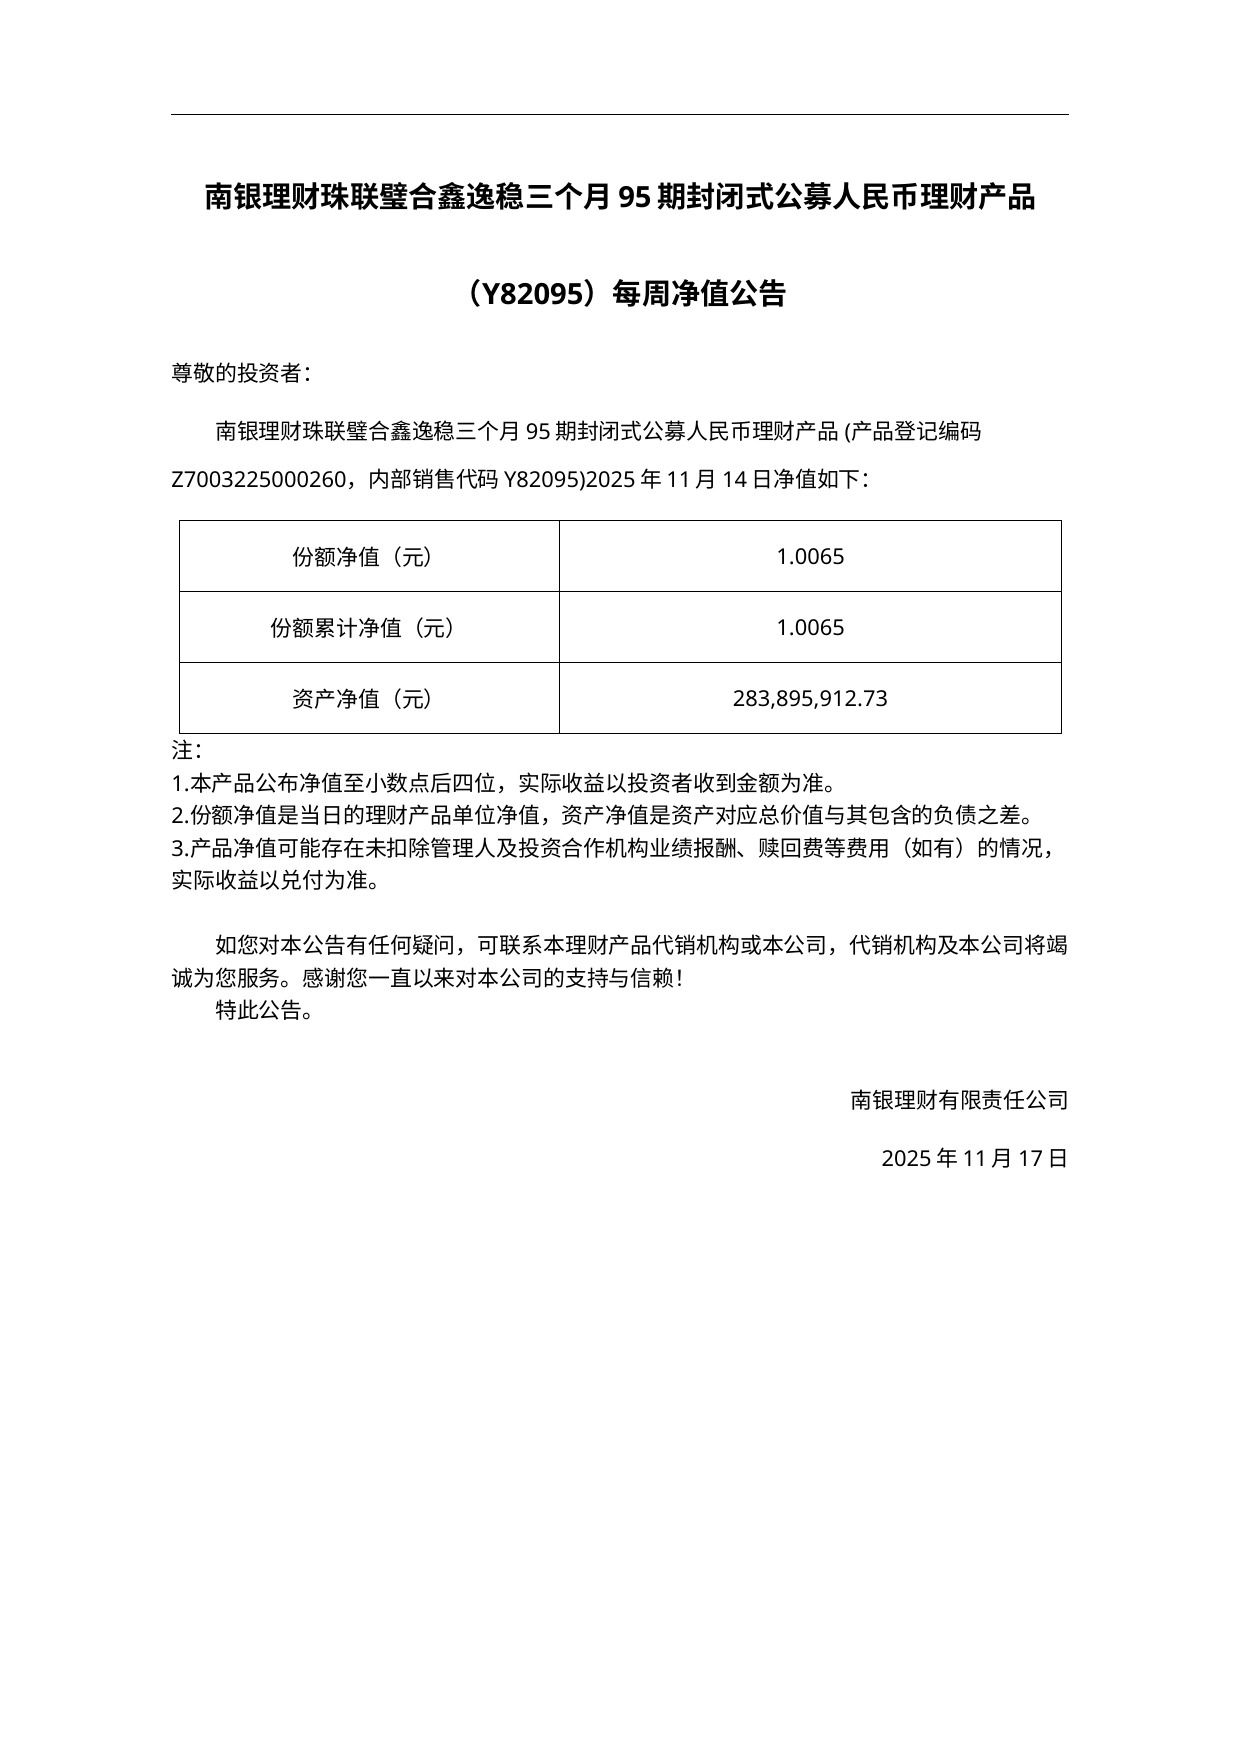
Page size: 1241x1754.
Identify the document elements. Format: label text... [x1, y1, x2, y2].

text 2.份额净值是当日的理财产品单位净值，资产净值是资产对应总价值与其包含的负债之差。 [171, 798, 1069, 830]
text 特此公告。 [171, 993, 1069, 1025]
text 南银理财珠联璧合鑫逸稳三个月95期封闭式公募人民币理财产品 (产品登记编码Z7003225000260，内部销售代码Y82095)2025年11月14日净值如下： [171, 413, 1069, 494]
table_header 份额净值（元） [180, 521, 559, 591]
text 如您对本公告有任何疑问，可联系本理财产品代销机构或本公司，代销机构及本公司将竭诚为您服务。感谢您一直以来对本公司的支持与信赖！ [171, 928, 1069, 993]
text 注： [171, 733, 1069, 765]
text 1.本产品公布净值至小数点后四位，实际收益以投资者收到金额为准。 [171, 765, 1069, 798]
text 南银理财有限责任公司 [171, 1082, 1069, 1115]
text 尊敬的投资者： [171, 355, 1069, 388]
table_cell 份额累计净值（元） [180, 592, 559, 662]
table_cell 283,895,912.73 [560, 663, 1061, 733]
table_header 1.0065 [560, 521, 1061, 591]
table_cell 1.0065 [560, 592, 1061, 662]
text 2025年11月17日 [171, 1140, 1069, 1173]
text 3.产品净值可能存在未扣除管理人及投资合作机构业绩报酬、赎回费等费用（如有）的情况，实际收益以兑付为准。 [171, 830, 1069, 895]
table_cell 资产净值（元） [180, 663, 559, 733]
text 南银理财珠联璧合鑫逸稳三个月95期封闭式公募人民币理财产品（Y82095）每周净值公告 [171, 162, 1069, 324]
